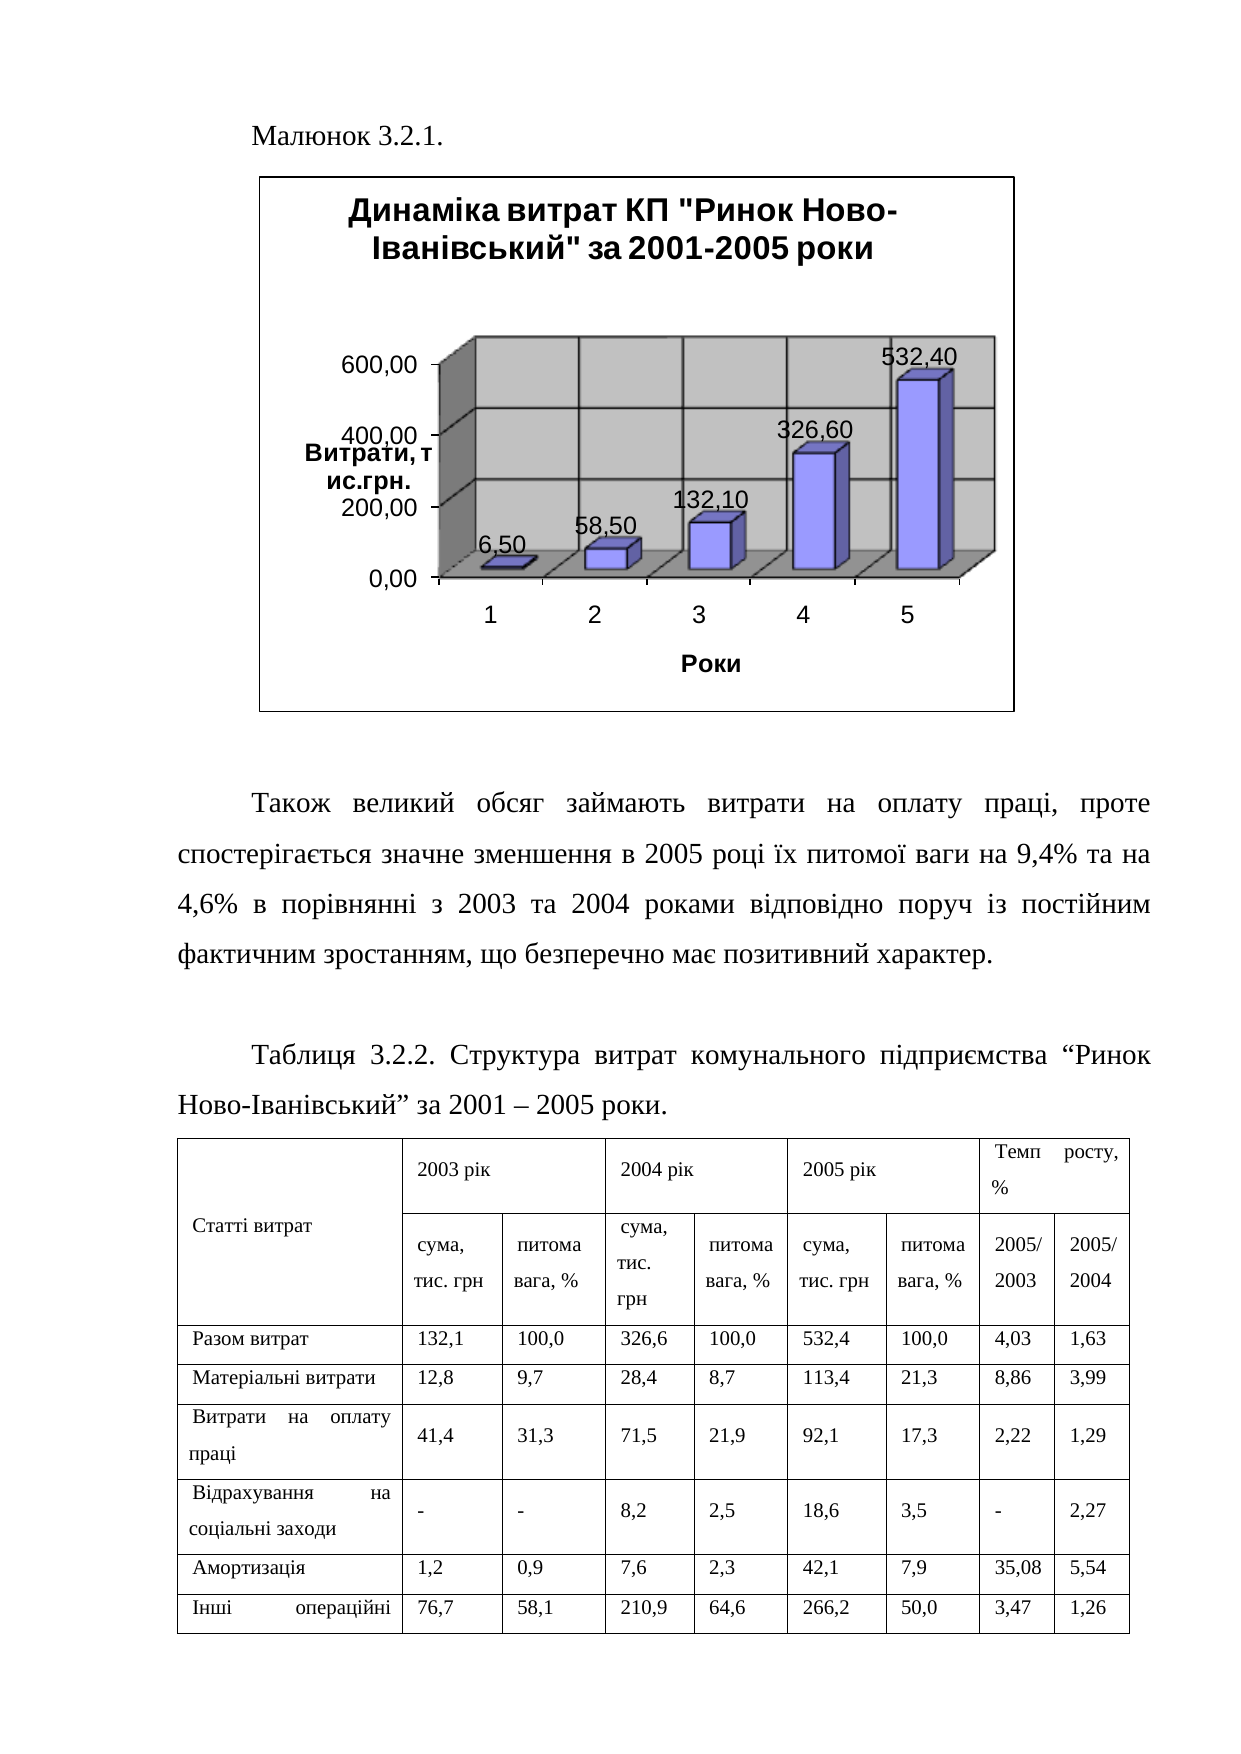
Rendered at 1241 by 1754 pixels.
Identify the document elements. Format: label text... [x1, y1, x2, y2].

table_cell питома вага, % [887, 1214, 979, 1325]
table_cell 210,9 [606, 1595, 694, 1633]
table_cell 100,0 [695, 1326, 787, 1364]
table_cell 50,0 [887, 1595, 979, 1633]
table_cell 2,22 [980, 1405, 1054, 1479]
table_cell 17,3 [887, 1405, 979, 1479]
table_cell 21,3 [887, 1365, 979, 1403]
table_cell питома вага, % [503, 1214, 605, 1325]
table_cell Витрати на оплату праці [178, 1405, 402, 1479]
table_cell 64,6 [695, 1595, 787, 1633]
table_cell Матеріальні витрати [178, 1365, 402, 1403]
text Малюнок 3.2.1. [177, 118, 1152, 152]
text Також великий обсяг займають витрати на оплату праці, проте спостерігається значне зменшення в 2005 році їх питомої ваги на 9,4% та на 4,6% в порівнянні з 2003 та 2004 роками відповідно поруч із постійним фактичним зростанням, що безперечно має позитивний характер. [177, 786, 1152, 970]
table_cell - [980, 1480, 1054, 1554]
table_cell 1,29 [1055, 1405, 1129, 1479]
table_cell Відрахування на соціальні заходи [178, 1480, 402, 1554]
table_cell 28,4 [606, 1365, 694, 1403]
table_cell 2005/ 2004 [1055, 1214, 1129, 1325]
table_cell 42,1 [788, 1555, 886, 1594]
table_cell 8,2 [606, 1480, 694, 1554]
table_cell 1,2 [403, 1555, 502, 1594]
table_cell 35,08 [980, 1555, 1054, 1594]
table_cell 8,7 [695, 1365, 787, 1403]
table_header Статті витрат [178, 1139, 402, 1325]
table_cell сума, тис. грн [606, 1214, 694, 1325]
table_cell 2,5 [695, 1480, 787, 1554]
table_cell 2,3 [695, 1555, 787, 1594]
table_header 2003 рік [403, 1139, 605, 1213]
table_cell - [403, 1480, 502, 1554]
table_header 2005 рік [788, 1139, 979, 1213]
table_cell 21,9 [695, 1405, 787, 1479]
table_cell 2005/ 2003 [980, 1214, 1054, 1325]
table_cell 100,0 [887, 1326, 979, 1364]
table_cell 132,1 [403, 1326, 502, 1364]
table_cell 71,5 [606, 1405, 694, 1479]
table_cell Амортизація [178, 1555, 402, 1594]
table_cell 41,4 [403, 1405, 502, 1479]
table_cell питома вага, % [695, 1214, 787, 1325]
table_cell Разом витрат [178, 1326, 402, 1364]
table_cell 532,4 [788, 1326, 886, 1364]
table_cell 326,6 [606, 1326, 694, 1364]
table_cell 100,0 [503, 1326, 605, 1364]
table_cell 31,3 [503, 1405, 605, 1479]
table_header 2004 рік [606, 1139, 787, 1213]
table_cell 3,5 [887, 1480, 979, 1554]
table_cell - [503, 1480, 605, 1554]
table_cell 266,2 [788, 1595, 886, 1633]
text Таблиця 3.2.2. Структура витрат комунального підприємства “Ринок Ново-Іванівський” за 2001 – 2005 роки. [177, 1037, 1152, 1121]
table_cell 1,63 [1055, 1326, 1129, 1364]
table_cell 92,1 [788, 1405, 886, 1479]
table_cell 18,6 [788, 1480, 886, 1554]
table_cell 5,54 [1055, 1555, 1129, 1594]
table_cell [178, 1595, 402, 1633]
table_cell сума, тис. грн [788, 1214, 886, 1325]
table_cell 12,8 [403, 1365, 502, 1403]
table_cell 9,7 [503, 1365, 605, 1403]
table_cell 58,1 [503, 1595, 605, 1633]
table_header Темп росту, % [980, 1139, 1129, 1213]
table_cell 7,6 [606, 1555, 694, 1594]
table_cell 0,9 [503, 1555, 605, 1594]
table_cell 7,9 [887, 1555, 979, 1594]
table_cell 1,26 [1055, 1595, 1129, 1633]
table_cell 76,7 [403, 1595, 502, 1633]
table_cell 113,4 [788, 1365, 886, 1403]
table_cell 4,03 [980, 1326, 1054, 1364]
table_cell 3,99 [1055, 1365, 1129, 1403]
table_cell 3,47 [980, 1595, 1054, 1633]
table_cell 8,86 [980, 1365, 1054, 1403]
table_cell 2,27 [1055, 1480, 1129, 1554]
table_cell сума, тис. грн [403, 1214, 502, 1325]
